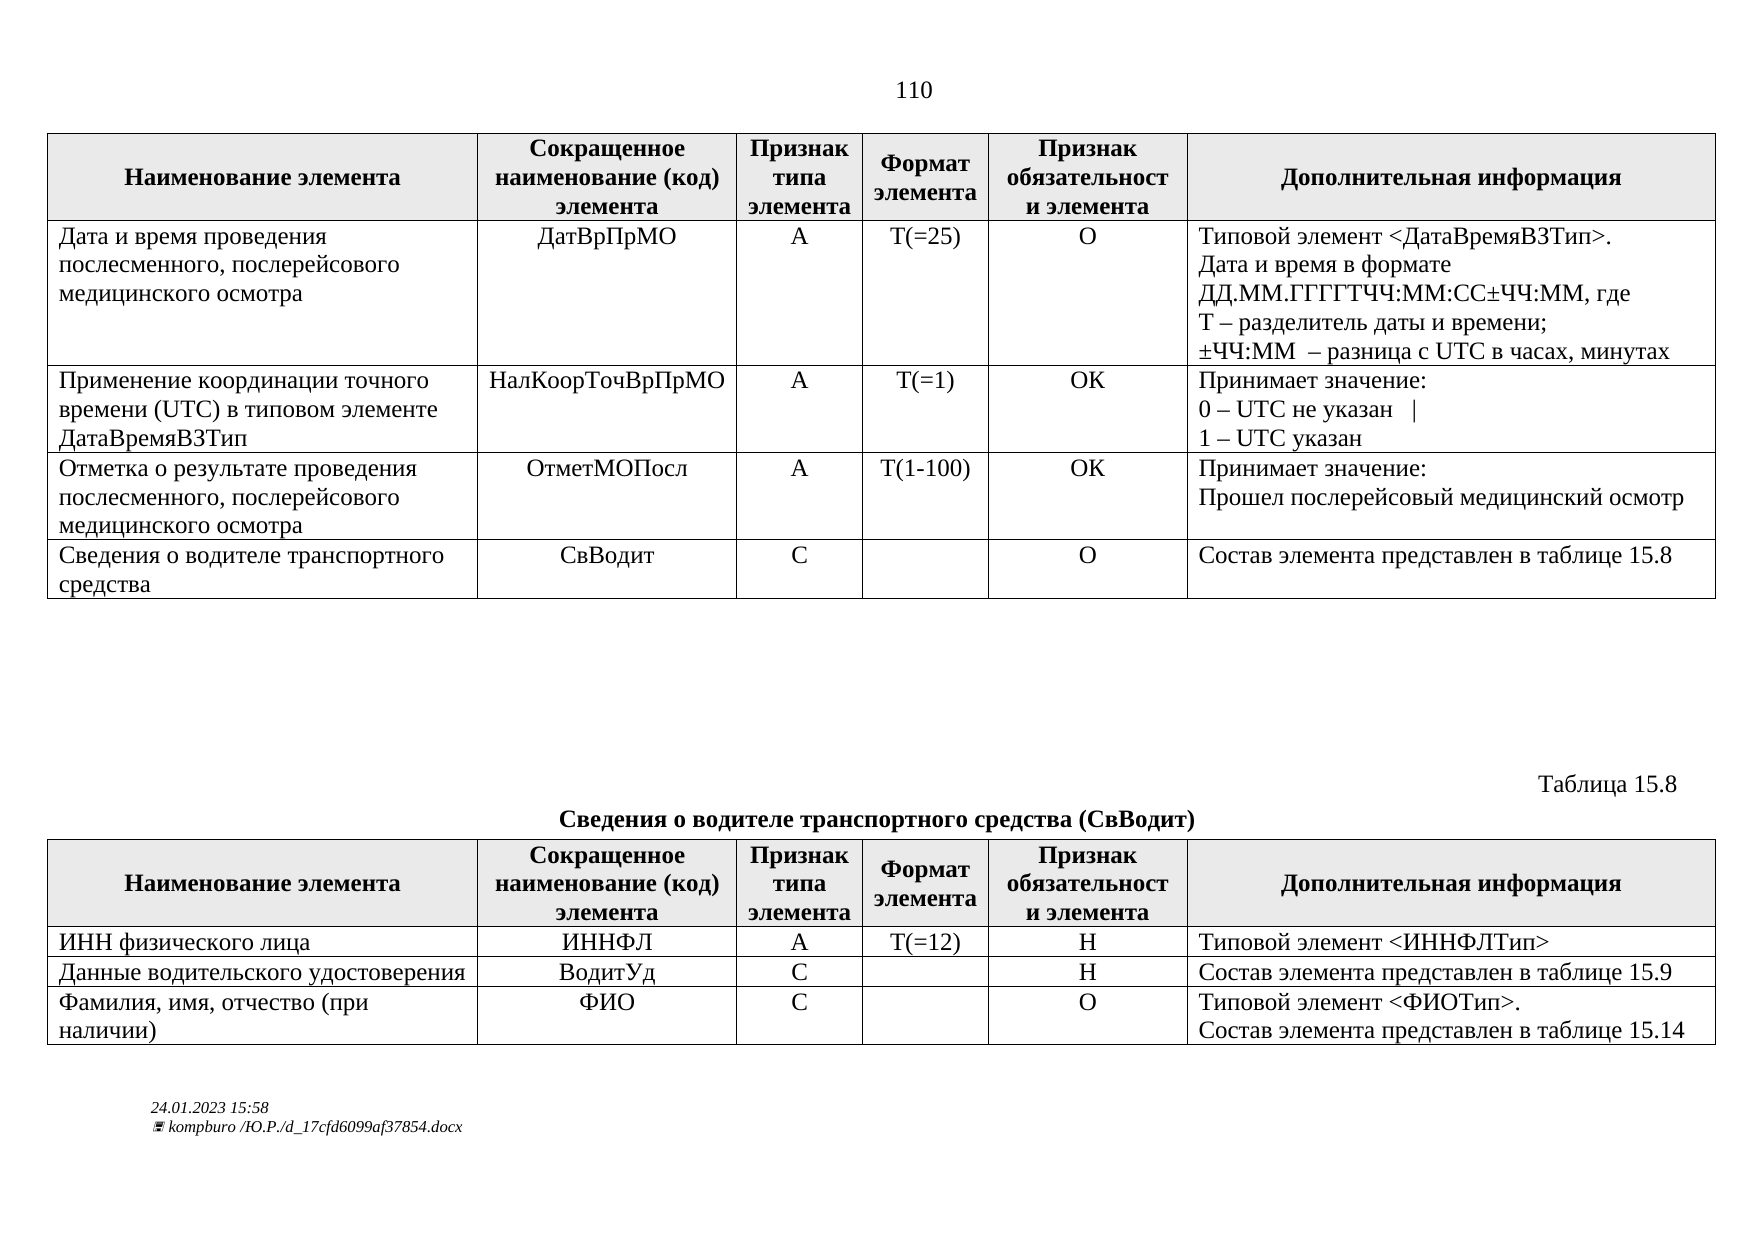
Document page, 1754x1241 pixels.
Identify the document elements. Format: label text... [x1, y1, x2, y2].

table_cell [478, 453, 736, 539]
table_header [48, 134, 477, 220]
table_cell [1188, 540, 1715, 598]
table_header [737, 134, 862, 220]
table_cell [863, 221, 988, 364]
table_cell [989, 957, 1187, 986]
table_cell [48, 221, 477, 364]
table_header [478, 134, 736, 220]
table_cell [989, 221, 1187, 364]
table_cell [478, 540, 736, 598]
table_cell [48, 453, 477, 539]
text Сведения о водителе транспортного средства (СвВодит) [136, 804, 1618, 832]
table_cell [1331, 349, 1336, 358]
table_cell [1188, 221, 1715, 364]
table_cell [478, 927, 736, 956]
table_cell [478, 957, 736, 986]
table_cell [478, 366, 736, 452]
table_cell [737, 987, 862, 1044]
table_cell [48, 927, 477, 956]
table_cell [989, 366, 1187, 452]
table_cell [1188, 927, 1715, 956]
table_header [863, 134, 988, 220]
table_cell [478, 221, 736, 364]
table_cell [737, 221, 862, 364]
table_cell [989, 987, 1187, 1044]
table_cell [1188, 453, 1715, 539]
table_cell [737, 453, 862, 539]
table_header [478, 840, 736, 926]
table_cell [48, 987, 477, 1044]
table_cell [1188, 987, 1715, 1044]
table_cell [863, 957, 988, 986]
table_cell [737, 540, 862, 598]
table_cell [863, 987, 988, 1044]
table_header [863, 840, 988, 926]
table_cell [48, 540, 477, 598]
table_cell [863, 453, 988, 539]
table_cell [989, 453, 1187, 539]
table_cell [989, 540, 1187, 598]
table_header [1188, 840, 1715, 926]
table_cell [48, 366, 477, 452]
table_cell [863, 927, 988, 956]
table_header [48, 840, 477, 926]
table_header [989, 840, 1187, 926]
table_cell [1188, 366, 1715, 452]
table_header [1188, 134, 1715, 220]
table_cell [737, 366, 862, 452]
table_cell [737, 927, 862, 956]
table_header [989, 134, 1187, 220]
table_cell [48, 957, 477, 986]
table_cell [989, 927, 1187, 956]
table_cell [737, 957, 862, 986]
text Таблица 15.8 [77, 769, 1677, 797]
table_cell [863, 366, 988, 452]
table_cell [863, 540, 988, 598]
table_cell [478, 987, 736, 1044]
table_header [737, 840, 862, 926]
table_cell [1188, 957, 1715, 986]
